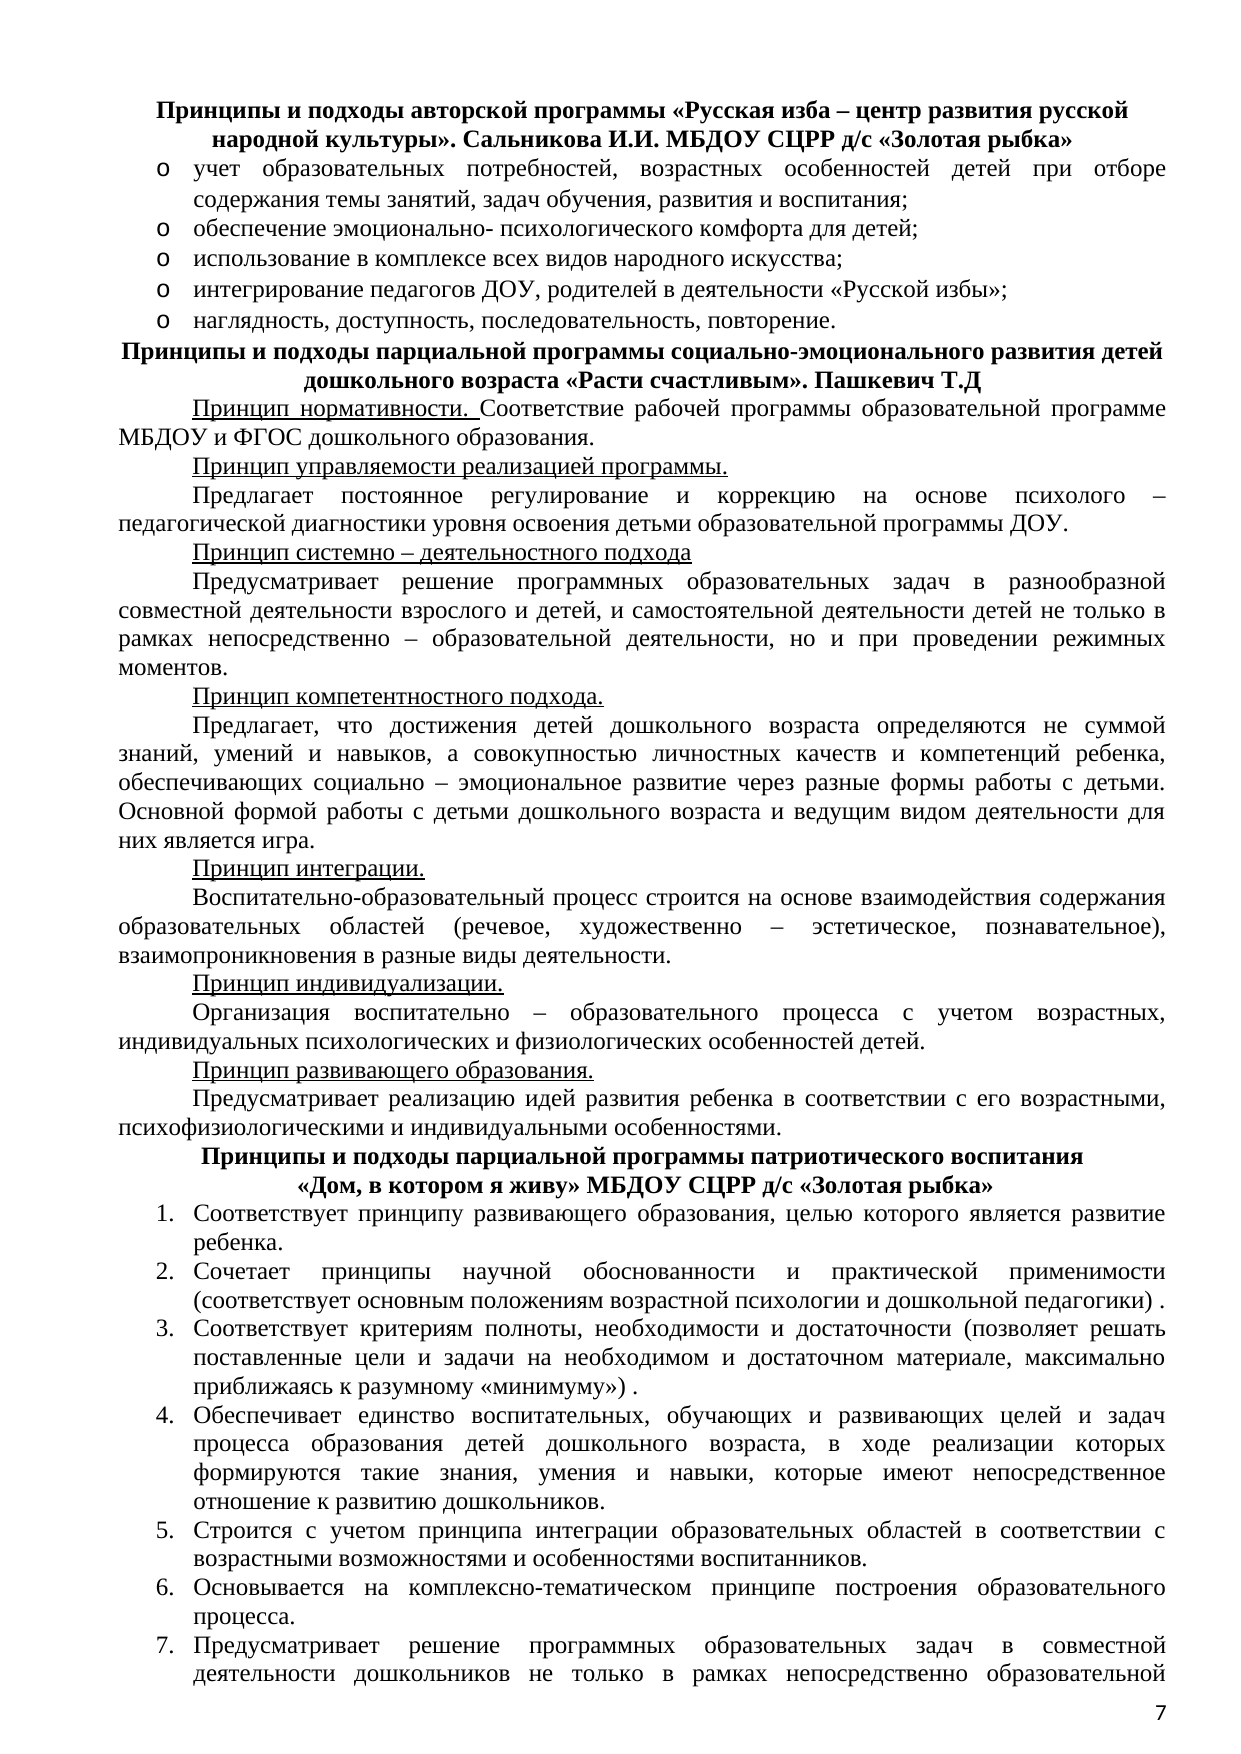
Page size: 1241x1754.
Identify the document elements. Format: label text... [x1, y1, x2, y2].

list Строится с учетом принципа интеграции образовательных областей в соответствии с возрастными возможностями и особенностями воспитанников. [156, 1515, 1167, 1572]
list Соответствует принципу развивающего образования, целью которого является развитие ребенка. [156, 1198, 1167, 1256]
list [156, 1630, 1167, 1687]
text Предусматривает решение программных образовательных задач в разнообразной совместной деятельности взрослого и детей, и самостоятельной деятельности детей не только в рамках непосредственно – образовательной деятельности, но и при проведении режимных моментов. [118, 566, 1167, 681]
text «Дом, в котором я живу» МБДОУ СЦРР д/с «Золотая рыбка» [118, 1170, 1167, 1198]
text Принципы и подходы авторской программы «Русская изба – центр развития русской народной культуры». Сальникова И.И. МБДОУ СЦРР д/с «Золотая рыбка» [118, 96, 1167, 153]
list Основывается на комплексно-тематическом принципе построения образовательного процесса. [156, 1572, 1167, 1630]
list учет образовательных потребностей, возрастных особенностей детей при отборе содержания темы занятий, задач обучения, развития и воспитания; [156, 153, 1167, 213]
text Принципы и подходы парциальной программы социально-эмоционального развития детей дошкольного возраста «Расти счастливым». Пашкевич Т.Д [118, 336, 1167, 393]
text Предусматривает реализацию идей развития ребенка в соответствии с его возрастными, психофизиологическими и индивидуальными особенностями. [118, 1083, 1167, 1141]
text Принцип управляемости реализацией программы. [118, 451, 1167, 480]
list использование в комплексе всех видов народного искусства; [156, 243, 1167, 274]
text Предлагает постоянное регулирование и коррекцию на основе психолого – педагогической диагностики уровня освоения детьми образовательной программы ДОУ. [118, 480, 1167, 537]
list Соответствует критериям полноты, необходимости и достаточности (позволяет решать поставленные цели и задачи на необходимом и достаточном материале, максимально приближаясь к разумному «минимуму») . [156, 1313, 1167, 1400]
list Сочетает принципы научной обоснованности и практической применимости (соответствует основным положениям возрастной психологии и дошкольной педагогики) . [156, 1256, 1167, 1313]
text Принципы и подходы парциальной программы патриотического воспитания [118, 1141, 1167, 1170]
text Воспитательно-образовательный процесс строится на основе взаимодействия содержания образовательных областей (речевое, художественно – эстетическое, познавательное), взаимопроникновения в разные виды деятельности. [118, 882, 1167, 968]
text Предлагает, что достижения детей дошкольного возраста определяются не суммой знаний, умений и навыков, а совокупностью личностных качеств и компетенций ребенка, обеспечивающих социально – эмоциональное развитие через разные формы работы с детьми. Основной формой работы с детьми дошкольного возраста и ведущим видом деятельности для них является игра. [118, 710, 1167, 853]
text Принцип индивидуализации. [118, 968, 1167, 997]
list наглядность, доступность, последовательность, повторение. [156, 305, 1167, 336]
list Обеспечивает единство воспитательных, обучающих и развивающих целей и задач процесса образования детей дошкольного возраста, в ходе реализации которых формируются такие знания, умения и навыки, которые имеют непосредственное отношение к развитию дошкольников. [156, 1400, 1167, 1515]
text Принцип нормативности. Соответствие рабочей программы образовательной программе МБДОУ и ФГОС дошкольного образования. [118, 393, 1167, 451]
list интегрирование педагогов ДОУ, родителей в деятельности «Русской избы»; [156, 274, 1167, 305]
text Принцип интеграции. [118, 853, 1167, 882]
text Принцип развивающего образования. [118, 1055, 1167, 1083]
text Принцип компетентностного подхода. [118, 681, 1167, 710]
text Организация воспитательно – образовательного процесса с учетом возрастных, индивидуальных психологических и физиологических особенностей детей. [118, 997, 1167, 1055]
list обеспечение эмоционально- психологического комфорта для детей; [156, 213, 1167, 243]
text Принцип системно – деятельностного подхода [118, 537, 1167, 566]
